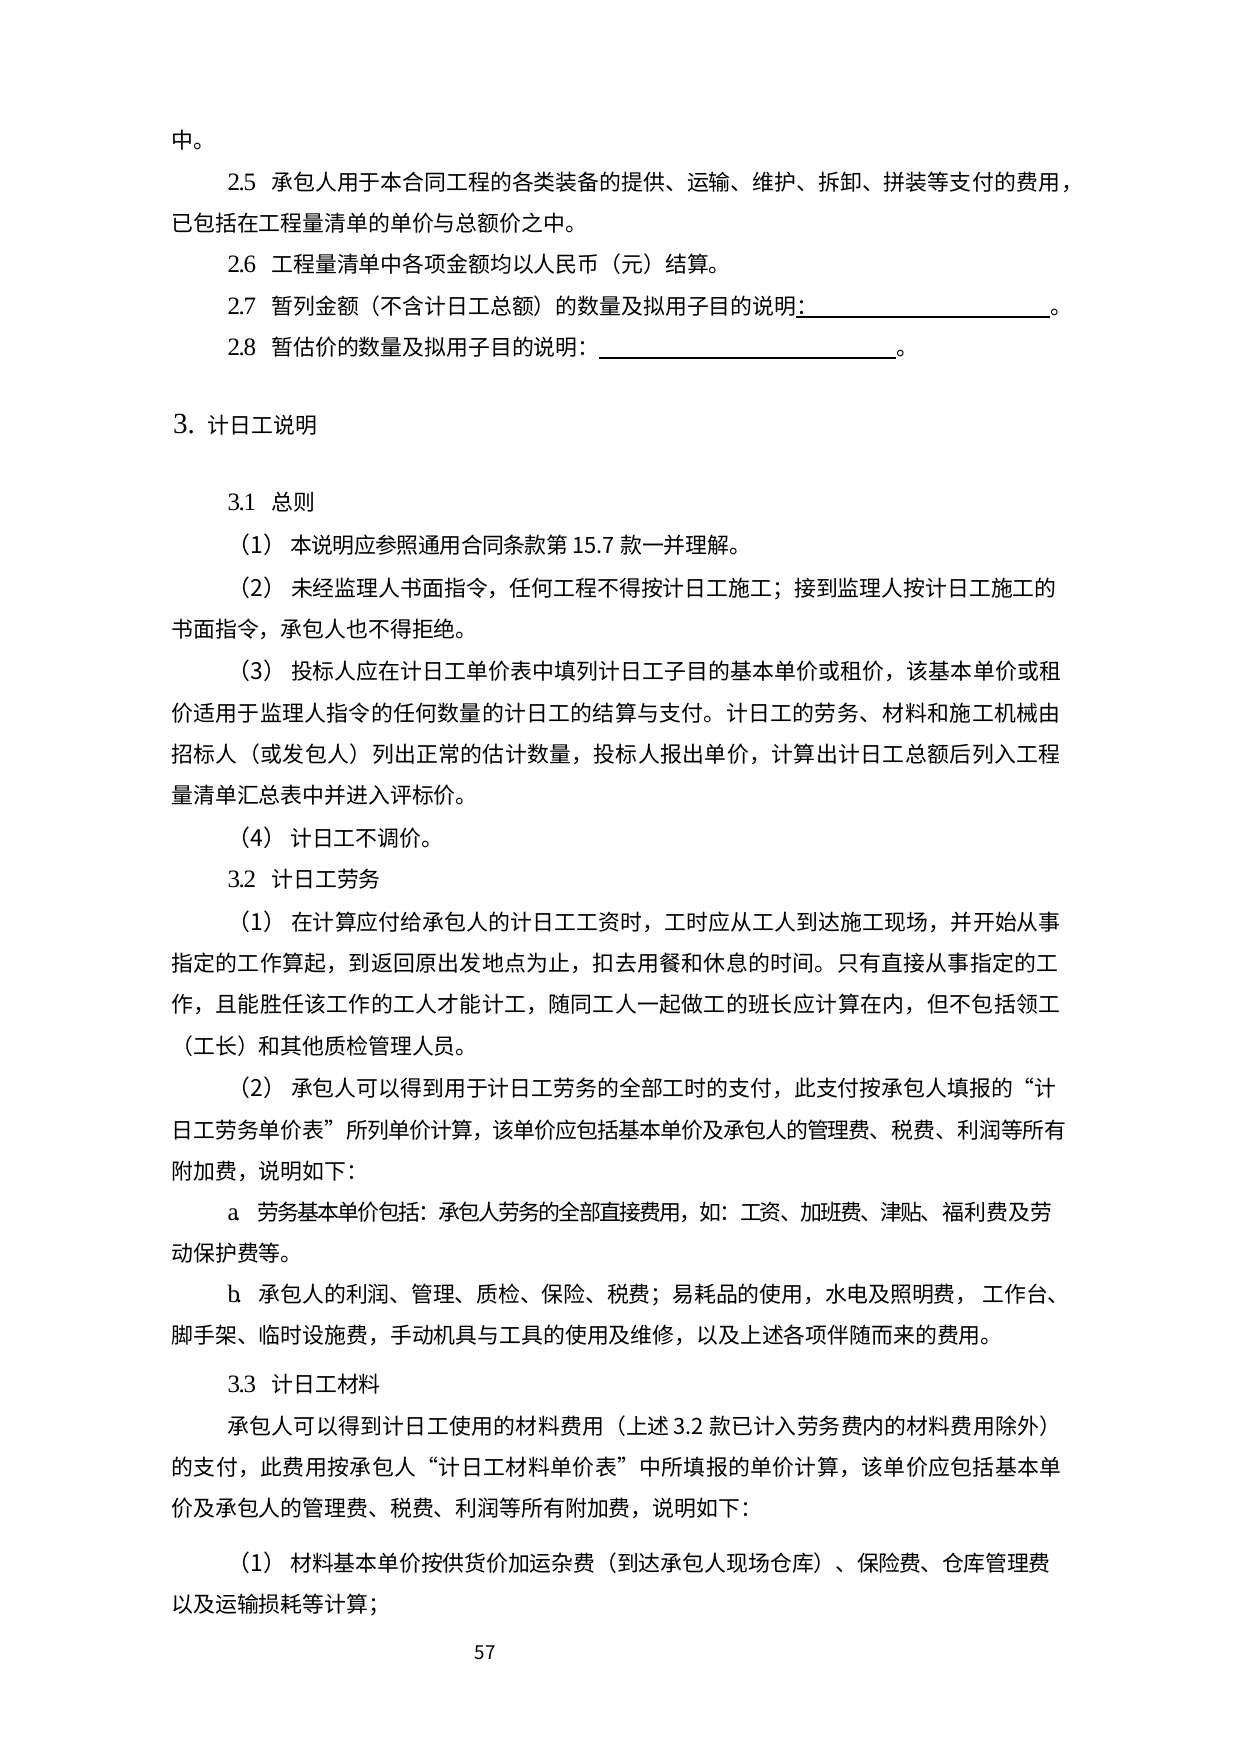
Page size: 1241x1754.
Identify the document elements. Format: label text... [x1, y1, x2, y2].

list 承包人用于本合同工程的各类装备的提供、运输、维护、拆卸、拼装等支付的费用，已包括在工程量清单的单价与总额价之中。 [171, 165, 1061, 237]
list 本说明应参照通用合同条款第 15.7 款一并理解。 [227, 526, 1122, 560]
list 承包人的利润、管理、质检、保险、税费；易耗品的使用，水电及照明费， 工作台、脚手架、临时设施费，手动机具与工具的使用及维修，以及上述各项伴随而来的费用。 [171, 1277, 1073, 1350]
list 材料基本单价按供货价加运杂费（到达承包人现场仓库）、保险费、仓库管理费以及运输损耗等计算； [171, 1545, 1061, 1619]
list 投标人应在计日工单价表中填列计日工子目的基本单价或租价，该基本单价或租价适用于监理人指令的任何数量的计日工的结算与支付。计日工的劳务、材料和施工机械由招标人（或发包人）列出正常的估计数量，投标人报出单价，计算出计日工总额后列入工程量清单汇总表中并进入评标价。 [171, 653, 1061, 810]
list 未经监理人书面指令，任何工程不得按计日工施工；接到监理人按计日工施工的书面指令，承包人也不得拒绝。 [171, 569, 1060, 644]
text 承包人可以得到计日工使用的材料费用（上述 3.2 款已计入劳务费内的材料费用除外）的支付，此费用按承包人“计日工材料单价表”中所填报的单价计算，该单价应包括基本单价及承包人的管理费、税费、利润等所有附加费，说明如下： [171, 1409, 1061, 1523]
list 计日工劳务 [227, 862, 1122, 894]
list 计日工说明 [173, 406, 1122, 440]
list 总则 [227, 485, 1122, 517]
list 承包人可以得到用于计日工劳务的全部工时的支付，此支付按承包人填报的“计日工劳务单价表”所列单价计算，该单价应包括基本单价及承包人的管理费、税费、利润等所有附加费，说明如下： [171, 1070, 1074, 1186]
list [171, 123, 1061, 155]
list 劳务基本单价包括：承包人劳务的全部直接费用，如：工资、加班费、津贴、福利费及劳动保护费等。 [171, 1195, 1061, 1268]
list 在计算应付给承包人的计日工工资时，工时应从工人到达施工现场，并开始从事指定的工作算起，到返回原出发地点为止，扣去用餐和休息的时间。只有直接从事指定的工作，且能胜任该工作的工人才能计工，随同工人一起做工的班长应计算在内，但不包括领工（工长）和其他质检管理人员。 [171, 904, 1061, 1060]
list 暂列金额（不含计日工总额）的数量及拟用子目的说明： 。 [227, 289, 1122, 320]
list 计日工材料 [227, 1367, 1122, 1399]
list 计日工不调价。 [227, 819, 1122, 853]
list 暂估价的数量及拟用子目的说明： 。 [227, 330, 1122, 361]
list 工程量清单中各项金额均以人民币（元）结算。 [227, 247, 1122, 279]
